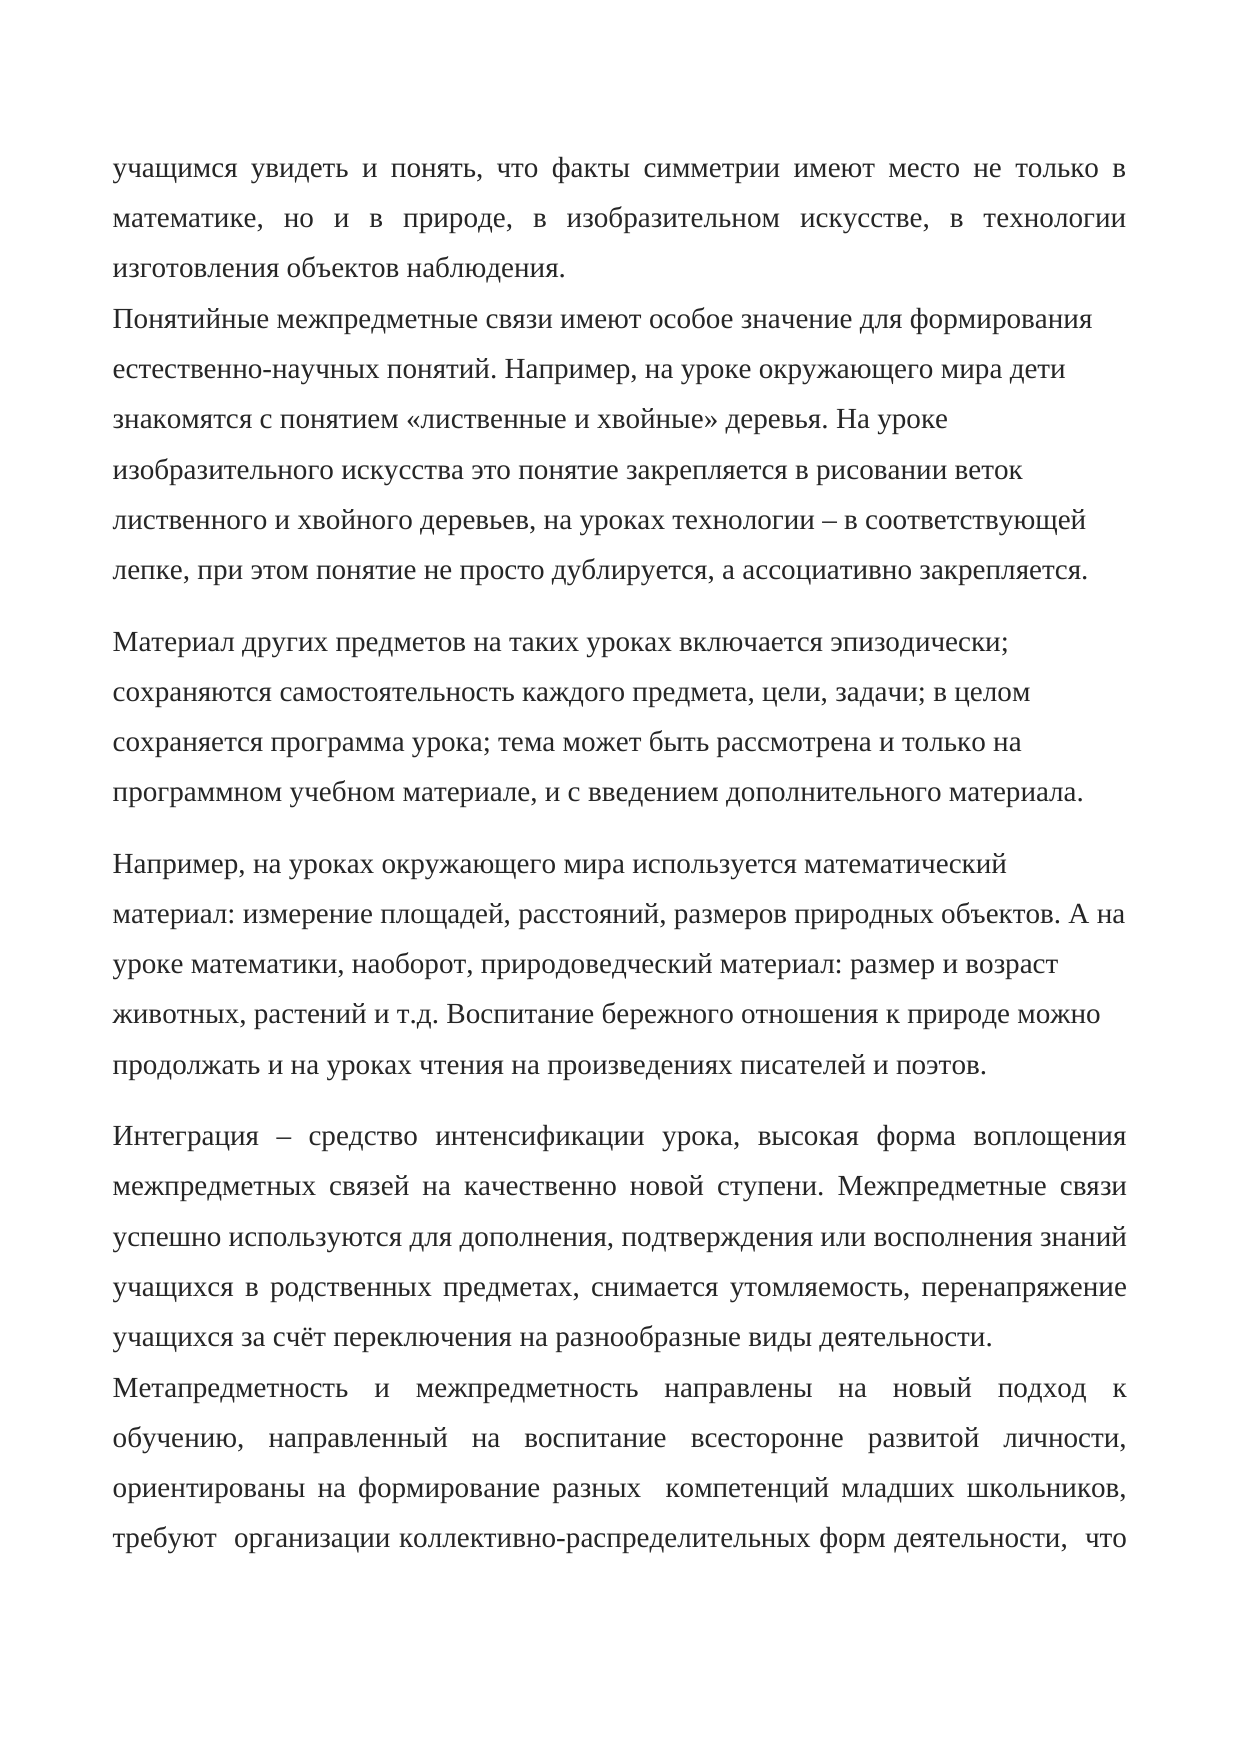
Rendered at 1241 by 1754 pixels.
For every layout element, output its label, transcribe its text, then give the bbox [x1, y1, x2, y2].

text Понятийные межпредметные связи имеют особое значение для формирования естественно-научных понятий. Например, на уроке окружающего мира дети знакомятся с понятием «лиственные и хвойные» деревья. На уроке изобразительного искусства это понятие закрепляется в рисовании веток лиственного и хвойного деревьев, на уроках технологии – в соответствующей лепке, при этом понятие не просто дублируется, а ассоциативно закрепляется. [112, 301, 1128, 586]
text Интеграция – средство интенсификации урока, высокая форма воплощения межпредметных связей на качественно новой ступени. Межпредметные связи успешно используются для дополнения, подтверждения или восполнения знаний учащихся в родственных предметах, снимается утомляемость, перенапряжение учащихся за счёт переключения на разнообразные виды деятельности. [112, 1118, 1128, 1353]
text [112, 1370, 1128, 1554]
text Например, на уроках окружающего мира используется математический материал: измерение площадей, расстояний, размеров природных объектов. А на уроке математики, наоборот, природоведческий материал: размер и возраст животных, растений и т.д. Воспитание бережного отношения к природе можно продолжать и на уроках чтения на произведениях писателей и поэтов. [112, 846, 1128, 1081]
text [112, 150, 1128, 284]
text Материал других предметов на таких уроках включается эпизодически; сохраняются самостоятельность каждого предмета, цели, задачи; в целом сохраняется программа урока; тема может быть рассмотрена и только на программном учебном материале, и с введением дополнительного материала. [112, 624, 1128, 808]
